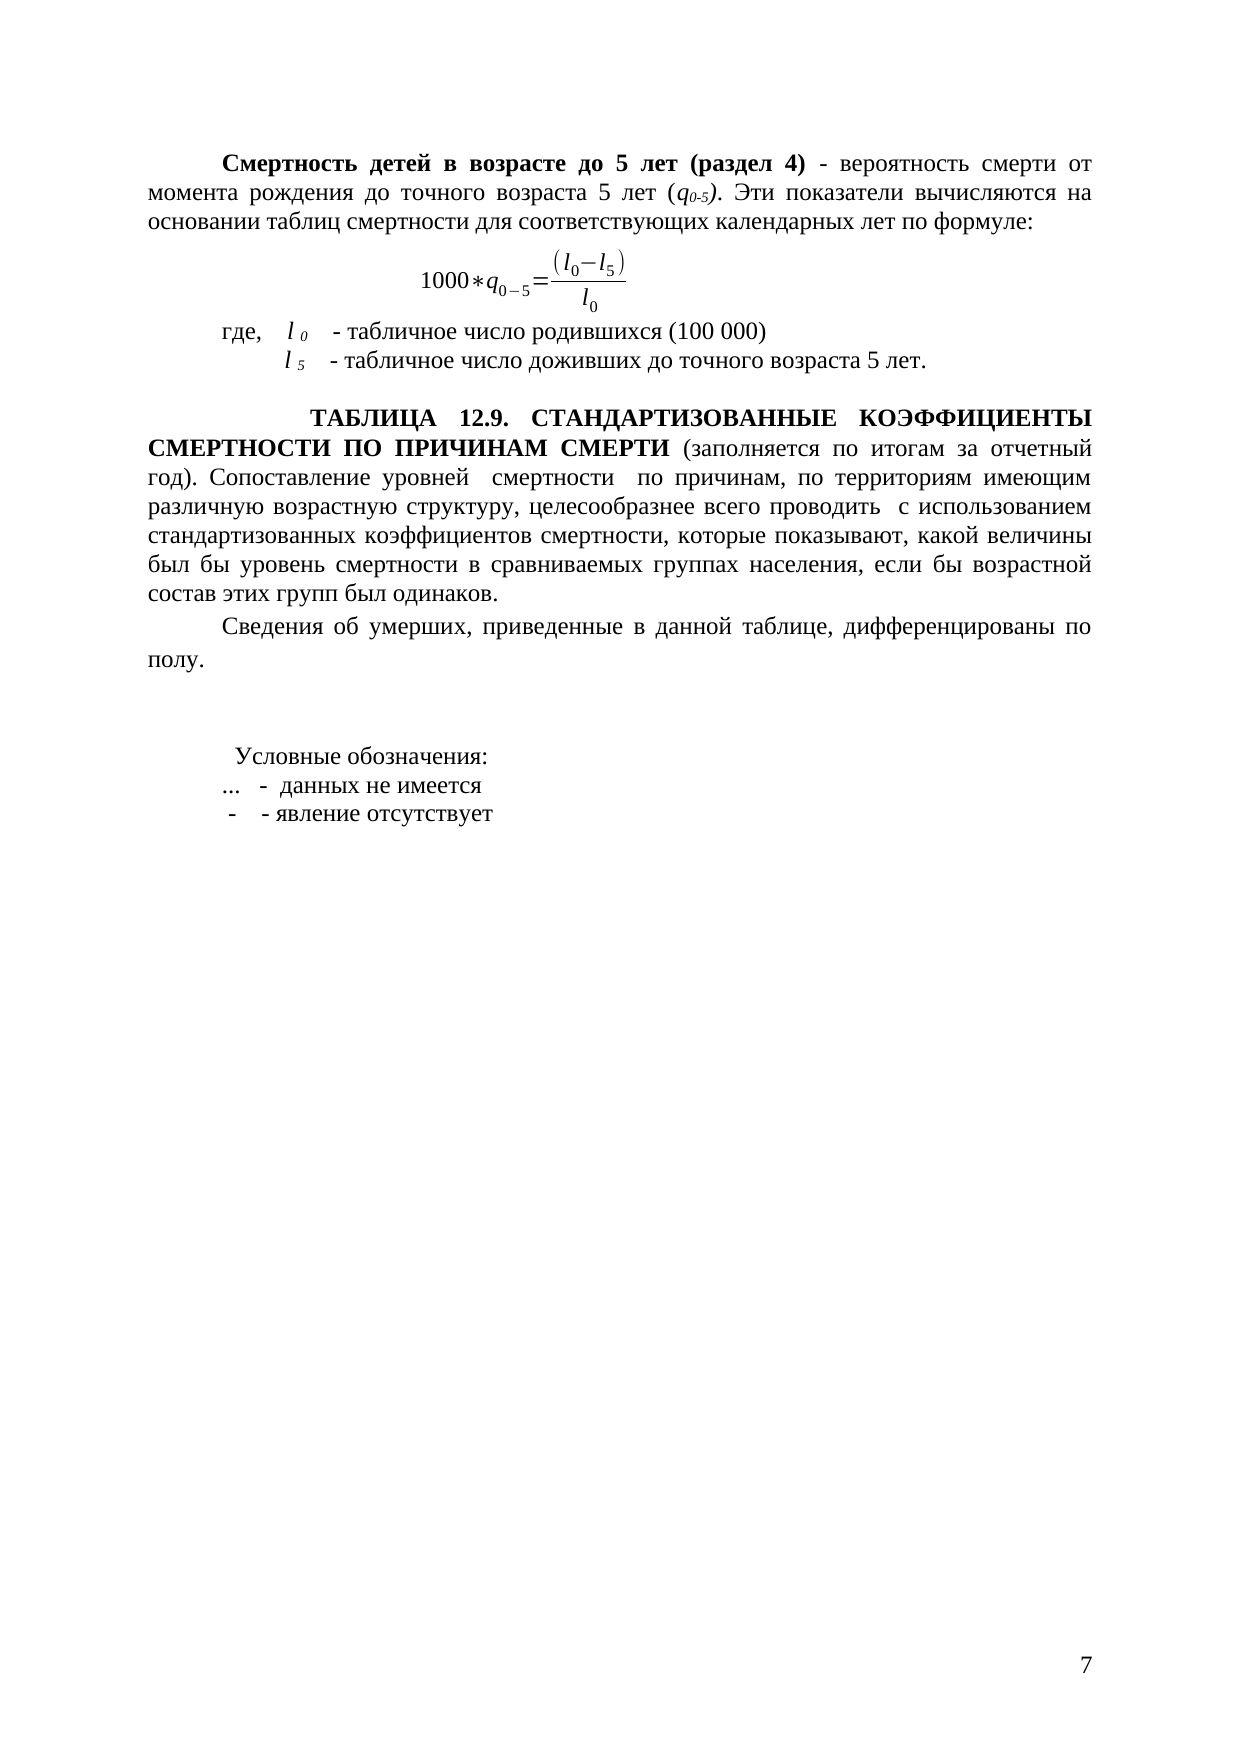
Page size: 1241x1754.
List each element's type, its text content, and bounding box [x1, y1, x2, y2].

text ... - данных не имеется [148, 770, 1092, 798]
text ТАБЛИЦА 12.9. СТАНДАРТИЗОВАННЫЕ КОЭФФИЦИЕНТЫ СМЕРТНОСТИ ПО ПРИЧИНАМ СМЕРТИ (заполняется по итогам за отчетный год). Сопоставление уровней смертности по причинам, по территориям имеющим различную возрастную структуру, целесообразнее всего проводить с использованием стандартизованных коэффициентов смертности, которые показывают, какой величины был бы уровень смертности в сравниваемых группах населения, если бы возрастной состав этих групп был одинаков. [148, 403, 1092, 608]
text Смертность детей в возрасте до 5 лет (раздел 4) - вероятность смерти от момента рождения до точного возраста 5 лет (q0-5). Эти показатели вычисляются на основании таблиц смертности для соответствующих календарных лет по формуле: [148, 148, 1092, 235]
text l 5 - табличное число доживших до точного возраста 5 лет. [148, 345, 1092, 374]
text - - явление отсутствует [148, 798, 1092, 827]
text Сведения об умерших, приведенные в данной таблице, дифференцированы по полу. [148, 608, 1092, 674]
text Условные обозначения: [148, 741, 1092, 770]
text где, l 0 - табличное число родившихся (100 000) [148, 235, 1092, 345]
